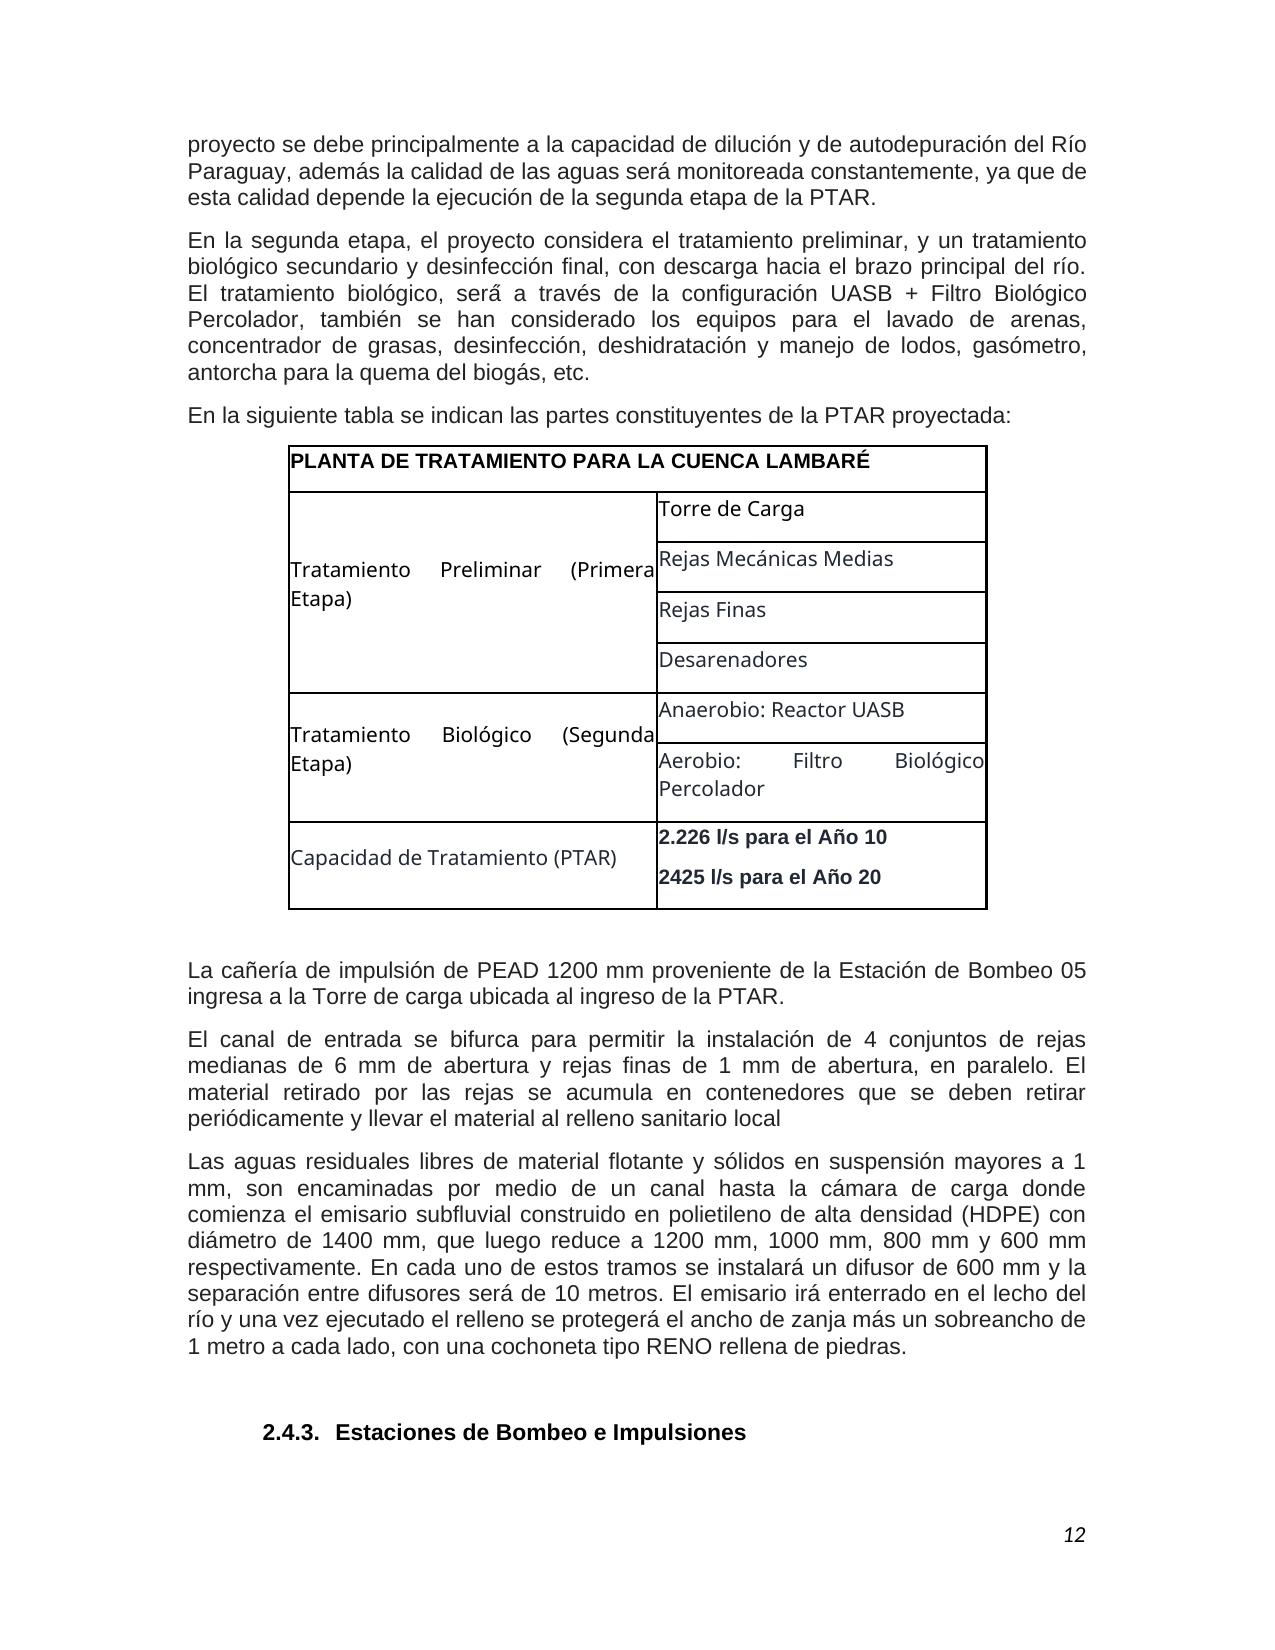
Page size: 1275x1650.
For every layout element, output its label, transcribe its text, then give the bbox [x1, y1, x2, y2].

list Estaciones de Bombeo e Impulsiones [262, 1419, 1087, 1445]
table_cell 2.226 l/s para el Año 10 2425 l/s para el Año 20 [658, 823, 985, 907]
table_cell Rejas Finas [658, 593, 985, 642]
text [187, 131, 1087, 210]
table_cell Aerobio: Filtro Biológico Percolador [658, 744, 985, 821]
table_cell Desarenadores [658, 644, 985, 692]
table_header PLANTA DE TRATAMIENTO PARA LA CUENCA LAMBARÉ [290, 447, 985, 491]
text Las aguas residuales libres de material flotante y sólidos en suspensión mayores a 1 mm, son encaminadas por medio de un canal hasta la cámara de carga donde comienza el emisario subfluvial construido en polietileno de alta densidad (HDPE) con diámetro de 1400 mm, que luego reduce a 1200 mm, 1000 mm, 800 mm y 600 mm respectivamente. En cada uno de estos tramos se instalará un difusor de 600 mm y la separación entre difusores será de 10 metros. El emisario irá enterrado en el lecho del río y una vez ejecutado el relleno se protegerá el ancho de zanja más un sobreancho de 1 metro a cada lado, con una cochoneta tipo RENO rellena de piedras. [187, 1148, 1087, 1359]
table_cell Anaerobio: Reactor UASB [658, 694, 985, 742]
table_cell Capacidad de Tratamiento (PTAR) [290, 823, 656, 907]
table_cell Rejas Mecánicas Medias [658, 543, 985, 591]
text La cañería de impulsión de PEAD 1200 mm proveniente de la Estación de Bombeo 05 ingresa a la Torre de carga ubicada al ingreso de la PTAR. [187, 957, 1087, 1009]
text En la segunda etapa, el proyecto considera el tratamiento preliminar, y un tratamiento biológico secundario y desinfección final, con descarga hacia el brazo principal del río. El tratamiento biológico, será́ a través de la configuración UASB + Filtro Biológico Percolador, también se han considerado los equipos para el lavado de arenas, concentrador de grasas, desinfección, deshidratación y manejo de lodos, gasómetro, antorcha para la quema del biogás, etc. [187, 227, 1087, 385]
table_cell Tratamiento Biológico (Segunda Etapa) [290, 694, 656, 821]
table_cell Tratamiento Preliminar (Primera Etapa) [290, 493, 656, 692]
text En la siguiente tabla se indican las partes constituyentes de la PTAR proyectada: [187, 402, 1087, 428]
text El canal de entrada se bifurca para permitir la instalación de 4 conjuntos de rejas medianas de 6 mm de abertura y rejas finas de 1 mm de abertura, en paralelo. El material retirado por las rejas se acumula en contenedores que se deben retirar periódicamente y llevar el material al relleno sanitario local [187, 1026, 1087, 1131]
table_cell Torre de Carga [658, 493, 985, 541]
